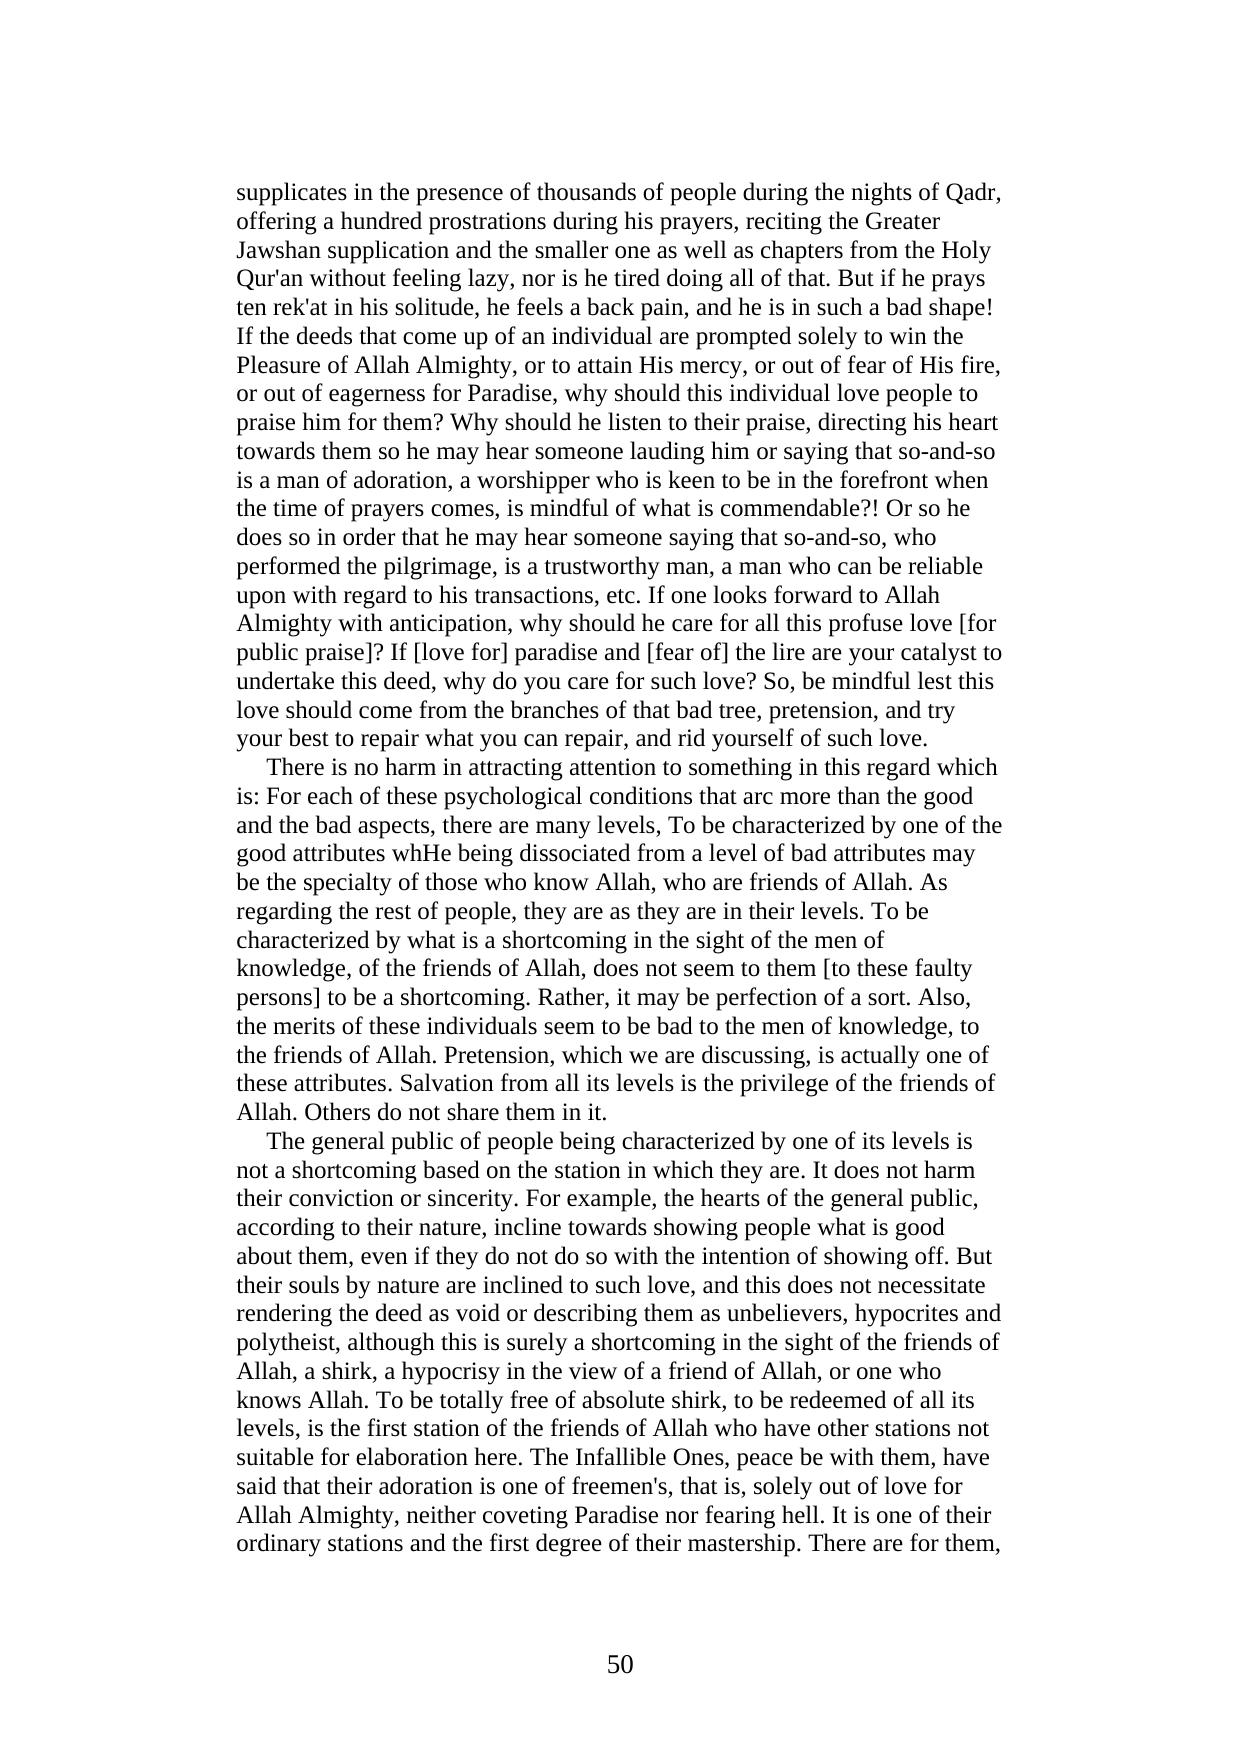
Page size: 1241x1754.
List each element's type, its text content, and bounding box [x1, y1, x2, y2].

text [236, 1126, 1004, 1557]
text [236, 177, 1004, 752]
text There is no harm in attracting attention to something in this regard which is: For each of these psychological conditions that arc more than the good and the bad aspects, there are many levels, To be characterized by one of the good attributes whHe being dissociated from a level of bad attributes may be the specialty of those who know Allah, who are friends of Allah. As regarding the rest of people, they are as they are in their levels. To be characterized by what is a shortcoming in the sight of the men of knowledge, of the friends of Allah, does not seem to them [to these faulty persons] to be a shortcoming. Rather, it may be perfection of a sort. Also, the merits of these individuals seem to be bad to the men of knowledge, to the friends of Allah. Pretension, which we are discussing, is actually one of these attributes. Salvation from all its levels is the privilege of the friends of Allah. Others do not share them in it. [236, 752, 1004, 1126]
